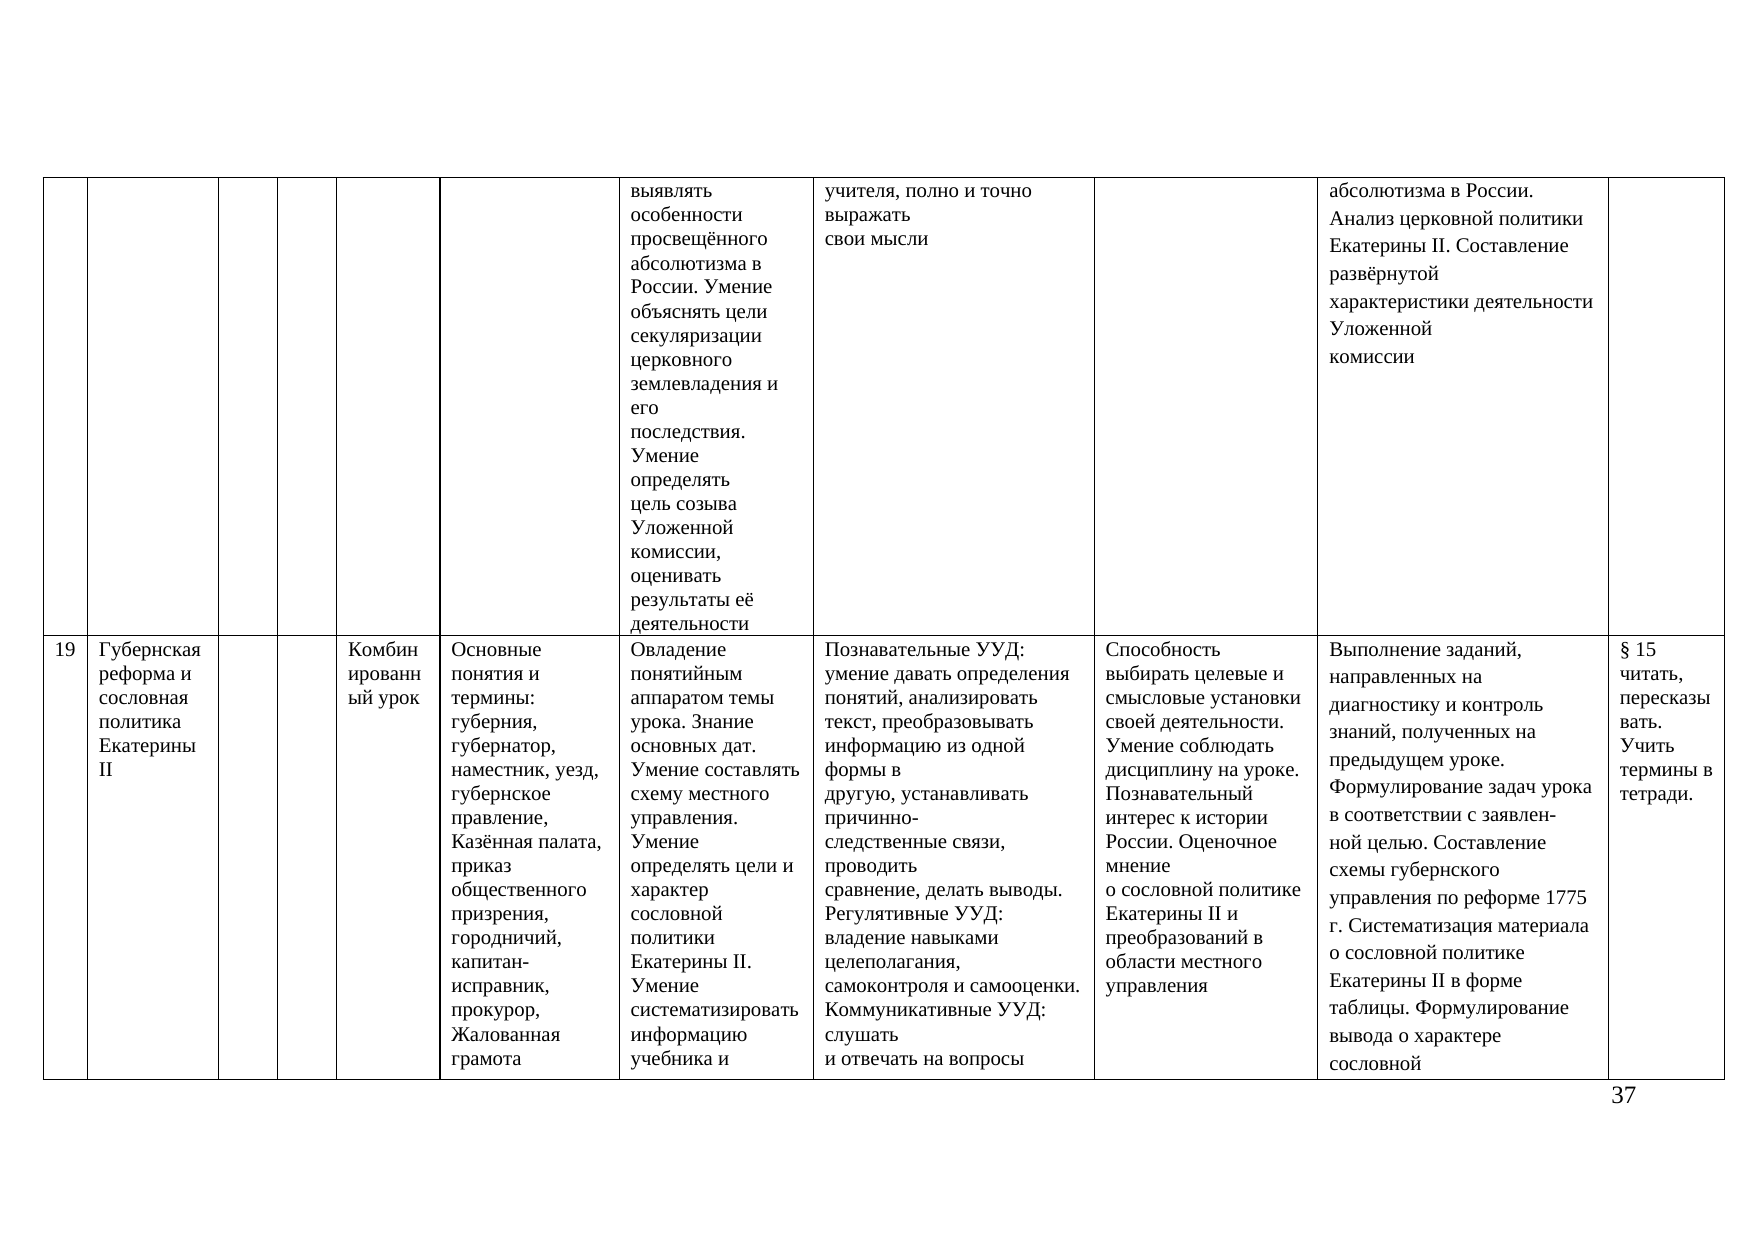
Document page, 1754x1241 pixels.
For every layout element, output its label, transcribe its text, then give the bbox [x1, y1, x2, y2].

table_cell [219, 636, 277, 1079]
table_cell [337, 178, 439, 635]
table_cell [620, 178, 813, 635]
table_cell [814, 178, 1094, 635]
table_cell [1318, 636, 1608, 1079]
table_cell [1318, 178, 1608, 635]
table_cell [441, 636, 619, 1079]
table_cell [88, 178, 218, 635]
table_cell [814, 636, 1094, 1079]
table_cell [441, 178, 619, 635]
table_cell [337, 636, 439, 1079]
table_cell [88, 636, 218, 1079]
table_cell [278, 178, 336, 635]
table_cell [219, 178, 277, 635]
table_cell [1609, 178, 1724, 635]
table_cell 18 [44, 178, 87, 635]
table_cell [620, 636, 813, 1079]
table_cell [278, 636, 336, 1079]
table_cell 19 [44, 636, 87, 1079]
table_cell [1609, 636, 1724, 1079]
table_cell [1095, 636, 1317, 1079]
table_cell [1095, 178, 1317, 635]
